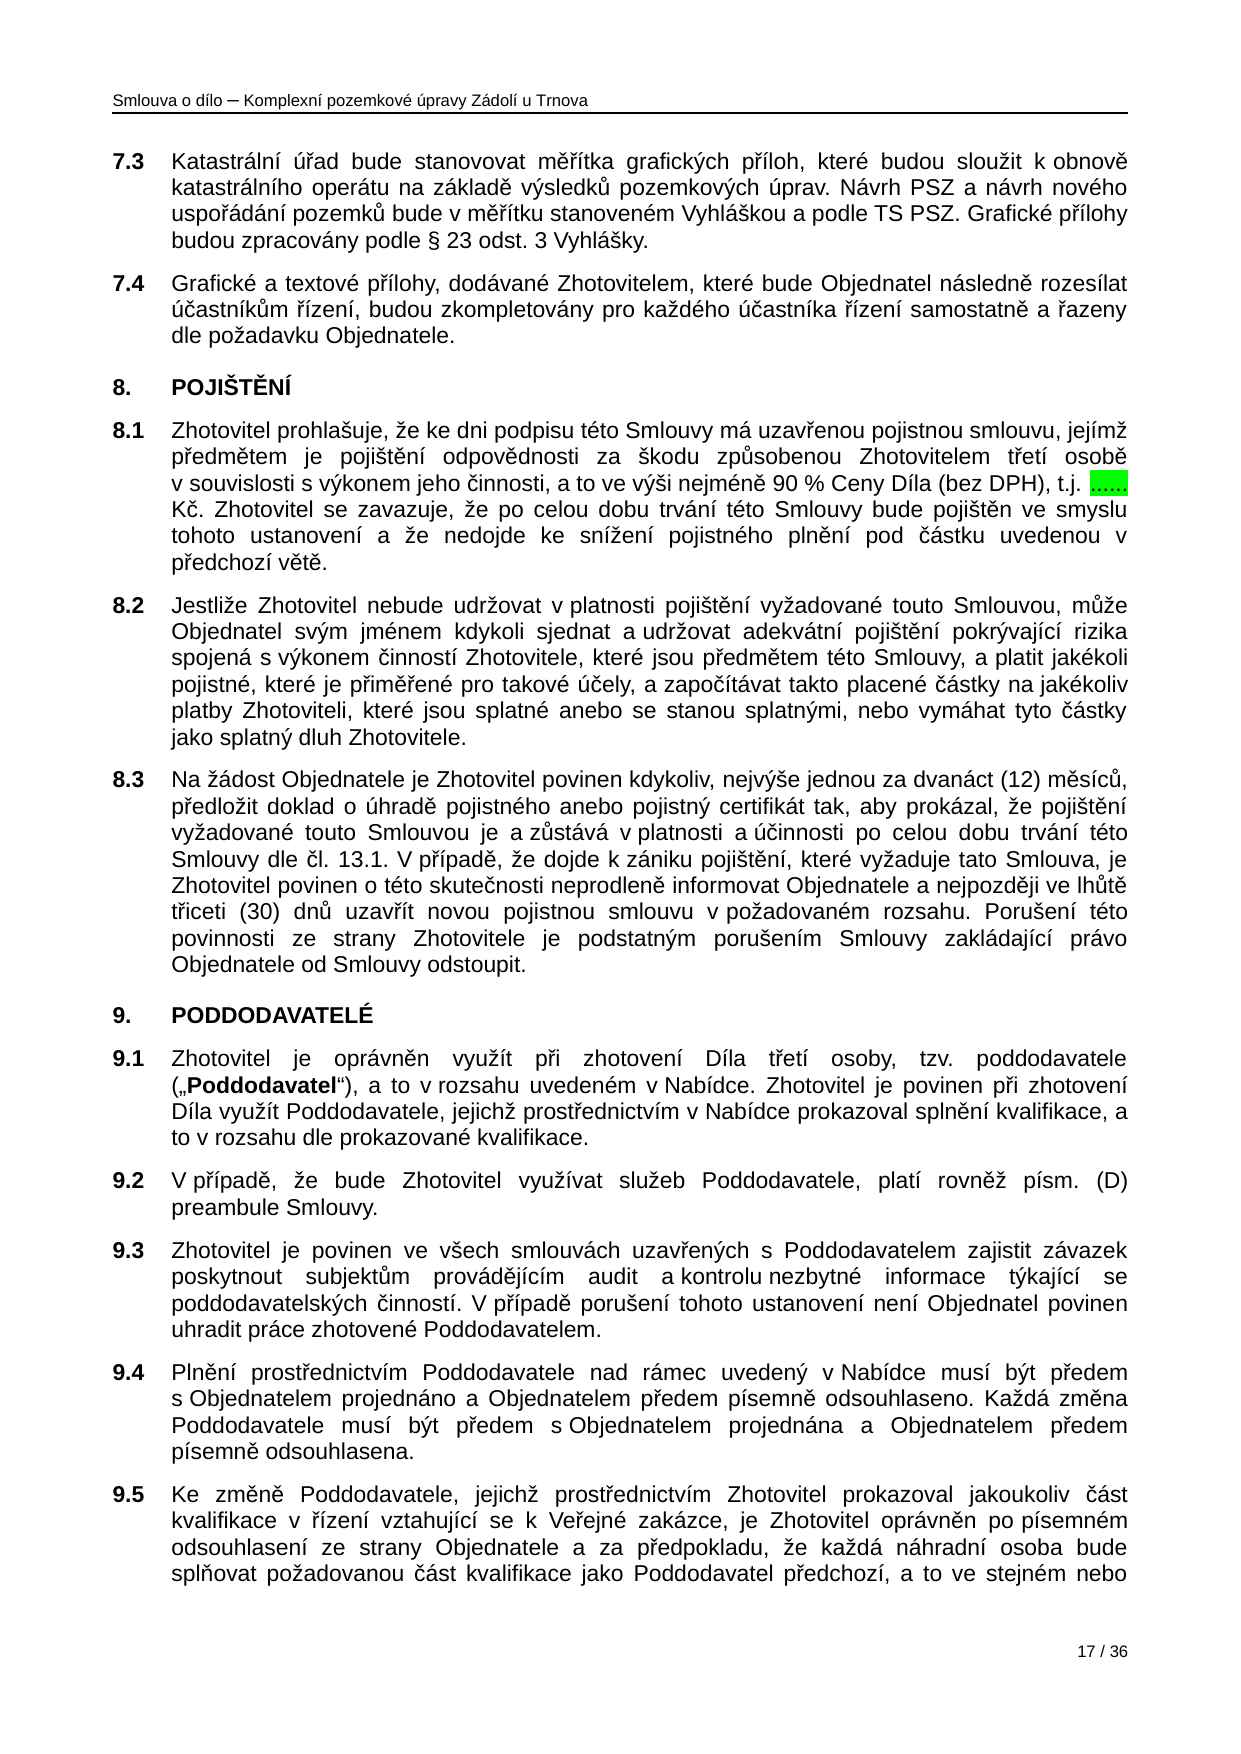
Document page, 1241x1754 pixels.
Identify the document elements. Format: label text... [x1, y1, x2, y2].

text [112, 1481, 1128, 1586]
text Plnění prostřednictvím Poddodavatele nad rámec uvedený v Nabídce musí být předem s Objednatelem projednáno a Objednatelem předem písemně odsouhlaseno. Každá změna Poddodavatele musí být předem s Objednatelem projednána a Objednatelem předem písemně odsouhlasena. [112, 1359, 1128, 1464]
text Pojištění [112, 374, 1128, 400]
text Poddodavatelé [112, 1002, 1128, 1029]
text Zhotovitel je oprávněn využít při zhotovení Díla třetí osoby, tzv. poddodavatele („Poddodavatel“), a to v rozsahu uvedeném v Nabídce. Zhotovitel je povinen při zhotovení Díla využít Poddodavatele, jejichž prostřednictvím v Nabídce prokazoval splnění kvalifikace, a to v rozsahu dle prokazované kvalifikace. [112, 1045, 1128, 1151]
text Na žádost Objednatele je Zhotovitel povinen kdykoliv, nejvýše jednou za dvanáct (12) měsíců, předložit doklad o úhradě pojistného anebo pojistný certifikát tak, aby prokázal, že pojištění vyžadované touto Smlouvou je a zůstává v platnosti a účinnosti po celou dobu trvání této Smlouvy dle čl. 13.1. V případě, že dojde k zániku pojištění, které vyžaduje tato Smlouva, je Zhotovitel povinen o této skutečnosti neprodleně informovat Objednatele a nejpozději ve lhůtě třiceti (30) dnů uzavřít novou pojistnou smlouvu v požadovaném rozsahu. Porušení této povinnosti ze strany Zhotovitele je podstatným porušením Smlouvy zakládající právo Objednatele od Smlouvy odstoupit. [112, 766, 1128, 977]
text Zhotovitel prohlašuje, že ke dni podpisu této Smlouvy má uzavřenou pojistnou smlouvu, jejímž předmětem je pojištění odpovědnosti za škodu způsobenou Zhotovitelem třetí osobě v souvislosti s výkonem jeho činnosti, a to ve výši nejméně 90 % Ceny Díla (bez DPH), t.j. ...... Kč. Zhotovitel se zavazuje, že po celou dobu trvání této Smlouvy bude pojištěn ve smyslu tohoto ustanovení a že nedojde ke snížení pojistného plnění pod částku uvedenou v předchozí větě. [112, 417, 1128, 575]
text Zhotovitel je povinen ve všech smlouvách uzavřených s Poddodavatelem zajistit závazek poskytnout subjektům provádějícím audit a kontrolu nezbytné informace týkající se poddodavatelských činností. V případě porušení tohoto ustanovení není Objednatel povinen uhradit práce zhotovené Poddodavatelem. [112, 1237, 1128, 1342]
text V případě, že bude Zhotovitel využívat služeb Poddodavatele, platí rovněž písm. (D) preambule Smlouvy. [112, 1167, 1128, 1220]
text Jestliže Zhotovitel nebude udržovat v platnosti pojištění vyžadované touto Smlouvou, může Objednatel svým jménem kdykoli sjednat a udržovat adekvátní pojištění pokrývající rizika spojená s výkonem činností Zhotovitele, které jsou předmětem této Smlouvy, a platit jakékoli pojistné, které je přiměřené pro takové účely, a započítávat takto placené částky na jakékoliv platby Zhotoviteli, které jsou splatné anebo se stanou splatnými, nebo vymáhat tyto částky jako splatný dluh Zhotovitele. [112, 592, 1128, 750]
text Katastrální úřad bude stanovovat měřítka grafických příloh, které budou sloužit k obnově katastrálního operátu na základě výsledků pozemkových úprav. Návrh PSZ a návrh nového uspořádání pozemků bude v měřítku stanoveném Vyhláškou a podle TS PSZ. Grafické přílohy budou zpracovány podle § 23 odst. 3 Vyhlášky. [112, 148, 1128, 253]
text Grafické a textové přílohy, dodávané Zhotovitelem, které bude Objednatel následně rozesílat účastníkům řízení, budou zkompletovány pro každého účastníka řízení samostatně a řazeny dle požadavku Objednatele. [112, 270, 1128, 349]
